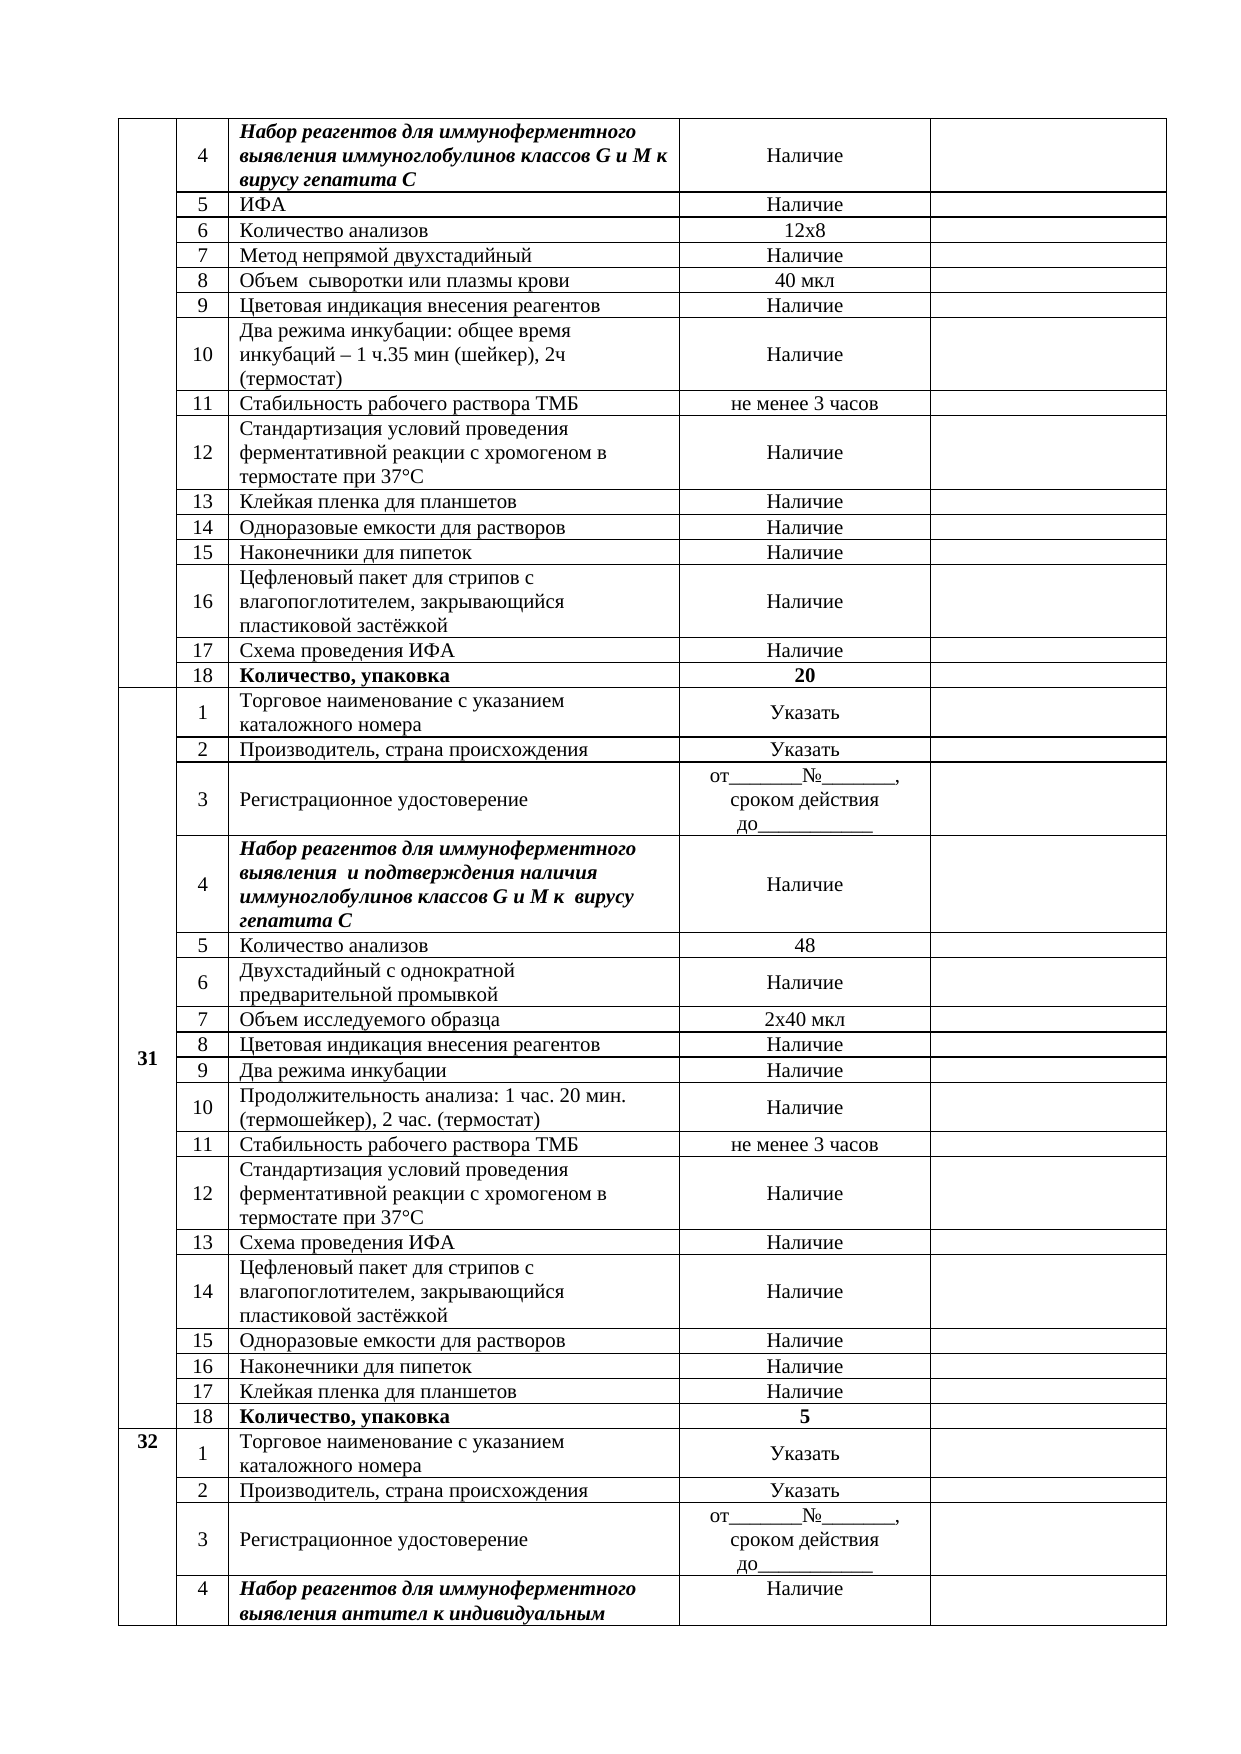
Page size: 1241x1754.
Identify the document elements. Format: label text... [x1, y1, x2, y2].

table_cell Указать [680, 1429, 930, 1477]
table_cell Стандартизация условий проведения ферментативной реакции с хромогеном в термостате при 37°С [229, 416, 679, 488]
table_cell Цветовая индикация внесения реагентов [229, 1033, 679, 1056]
table_cell 15 [177, 540, 228, 564]
table_cell Торговое наименование с указанием каталожного номера [229, 1429, 679, 1477]
table_cell Количество анализов [229, 933, 679, 957]
table_cell Наличие [680, 1033, 930, 1056]
table_cell [931, 243, 1166, 267]
table_cell 4 [177, 119, 228, 191]
table_cell [931, 1478, 1166, 1502]
table_cell [931, 293, 1166, 317]
table_cell [931, 218, 1166, 242]
table_cell Регистрационное удостоверение [229, 1503, 679, 1575]
table_cell [931, 540, 1166, 564]
table_cell [931, 268, 1166, 292]
table_cell [931, 1058, 1166, 1082]
table_cell [931, 391, 1166, 415]
table_cell 4 [177, 836, 228, 932]
table_cell 8 [177, 1033, 228, 1056]
table_cell [931, 1255, 1166, 1327]
table_cell [931, 836, 1166, 932]
table_cell Набор реагентов для иммуноферментного выявления и подтверждения наличия иммуноглобулинов классов G и М к вирусу гепатита С [229, 836, 679, 932]
table_cell Производитель, страна происхождения [229, 738, 679, 761]
table_cell 10 [177, 1083, 228, 1131]
table_cell [931, 119, 1166, 191]
table_cell 13 [177, 1230, 228, 1254]
table_cell 20 [680, 663, 930, 687]
table_cell Клейкая пленка для планшетов [229, 1379, 679, 1403]
table_cell ИФА [229, 193, 679, 216]
table_cell Наличие [680, 836, 930, 932]
table_cell Двухстадийный с однократной предварительной промывкой [229, 958, 679, 1006]
table_cell Наличие [680, 540, 930, 564]
table_cell [931, 738, 1166, 761]
table_cell 12 [177, 1157, 228, 1229]
table_cell 31 [119, 688, 176, 1428]
table_cell Наконечники для пипеток [229, 1354, 679, 1378]
table_cell Наличие [680, 1329, 930, 1352]
table_cell Наличие [680, 318, 930, 390]
table_cell 17 [177, 1379, 228, 1403]
table_cell Наличие [680, 515, 930, 539]
table_cell Наличие [680, 638, 930, 662]
table_cell Наличие [680, 293, 930, 317]
table_cell 3 [177, 1503, 228, 1575]
table_cell 5 [177, 193, 228, 216]
table_cell Регистрационное удостоверение [229, 763, 679, 835]
table_cell Клейкая пленка для планшетов [229, 490, 679, 513]
table_cell [931, 958, 1166, 1006]
table_cell Объем исследуемого образца [229, 1007, 679, 1031]
table_cell Наличие [680, 1083, 930, 1131]
table_cell 14 [177, 515, 228, 539]
table_cell [931, 1157, 1166, 1229]
table_cell [931, 1503, 1166, 1575]
table_cell [931, 1404, 1166, 1428]
table_cell Два режима инкубации: общее время инкубаций – 1 ч.35 мин (шейкер), 2ч (термостат) [229, 318, 679, 390]
table_cell 17 [177, 638, 228, 662]
table_cell [931, 416, 1166, 488]
table_cell Указать [680, 688, 930, 736]
table_cell 4 [177, 1576, 228, 1624]
table_cell 11 [177, 1132, 228, 1156]
table_cell [931, 1230, 1166, 1254]
table_cell Объем сыворотки или плазмы крови [229, 268, 679, 292]
table_cell Метод непрямой двухстадийный [229, 243, 679, 267]
table_cell 2 [177, 738, 228, 761]
table_cell Одноразовые емкости для растворов [229, 1329, 679, 1352]
table_cell 2х40 мкл [680, 1007, 930, 1031]
table_cell [931, 1033, 1166, 1056]
table_cell 11 [177, 391, 228, 415]
table_cell 18 [177, 663, 228, 687]
table_cell Наличие [680, 1354, 930, 1378]
table_cell от_______№_______, сроком действия до___________ [680, 1503, 930, 1575]
table_cell 6 [177, 958, 228, 1006]
table_cell [931, 1083, 1166, 1131]
table_cell Наличие [680, 1230, 930, 1254]
table_cell [931, 490, 1166, 513]
table_cell Схема проведения ИФА [229, 1230, 679, 1254]
table_cell 8 [177, 268, 228, 292]
table_cell [931, 663, 1166, 687]
table_cell 7 [177, 243, 228, 267]
table_cell Схема проведения ИФА [229, 638, 679, 662]
table_cell Указать [680, 738, 930, 761]
table_cell [931, 1329, 1166, 1352]
table_cell Одноразовые емкости для растворов [229, 515, 679, 539]
table_cell 2 [177, 1478, 228, 1502]
table_cell [931, 1007, 1166, 1031]
table_cell [931, 1576, 1166, 1624]
table_cell Наличие [680, 1058, 930, 1082]
table_cell Указать [680, 1478, 930, 1502]
table_cell 10 [177, 318, 228, 390]
table_cell Наличие [680, 243, 930, 267]
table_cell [229, 1576, 679, 1624]
table_cell [931, 193, 1166, 216]
table_cell 7 [177, 1007, 228, 1031]
table_cell 48 [680, 933, 930, 957]
table_cell 5 [177, 933, 228, 957]
table_cell от_______№_______, сроком действия до___________ [680, 763, 930, 835]
table_cell [931, 515, 1166, 539]
table_cell Два режима инкубации [229, 1058, 679, 1082]
table_cell не менее 3 часов [680, 1132, 930, 1156]
table_cell 9 [177, 1058, 228, 1082]
table_cell Стабильность рабочего раствора ТМБ [229, 391, 679, 415]
table_cell Цефленовый пакет для стрипов с влагопоглотителем, закрывающийся пластиковой застёжкой [229, 565, 679, 637]
table_cell Наличие [680, 119, 930, 191]
table_cell [931, 1132, 1166, 1156]
table_cell 16 [177, 565, 228, 637]
table_cell Наличие [680, 1576, 930, 1624]
table_cell [931, 318, 1166, 390]
table_cell [931, 763, 1166, 835]
table_cell Производитель, страна происхождения [229, 1478, 679, 1502]
table_cell [931, 688, 1166, 736]
table_cell Наличие [680, 565, 930, 637]
table_cell не менее 3 часов [680, 391, 930, 415]
table_cell Цветовая индикация внесения реагентов [229, 293, 679, 317]
table_cell Наличие [680, 1379, 930, 1403]
table_cell Наличие [680, 416, 930, 488]
table_cell Наличие [680, 1255, 930, 1327]
table_cell 5 [680, 1404, 930, 1428]
table_cell Наличие [680, 490, 930, 513]
table_cell Стабильность рабочего раствора ТМБ [229, 1132, 679, 1156]
table_cell 12 [177, 416, 228, 488]
table_cell [931, 565, 1166, 637]
table_cell [931, 933, 1166, 957]
table_cell 1 [177, 1429, 228, 1477]
table_cell Количество, упаковка [229, 1404, 679, 1428]
table_cell 18 [177, 1404, 228, 1428]
table_cell Торговое наименование с указанием каталожного номера [229, 688, 679, 736]
table_cell 14 [177, 1255, 228, 1327]
table_cell [931, 1379, 1166, 1403]
table_cell 6 [177, 218, 228, 242]
table_cell 9 [177, 293, 228, 317]
table_cell [931, 1429, 1166, 1477]
table_cell 1 [177, 688, 228, 736]
table_cell [931, 1354, 1166, 1378]
table_cell Количество, упаковка [229, 663, 679, 687]
table_cell 3 [177, 763, 228, 835]
table_cell 15 [177, 1329, 228, 1352]
table_cell 32 [119, 1429, 176, 1624]
table_cell Наличие [680, 958, 930, 1006]
table_cell 13 [177, 490, 228, 513]
table_cell Количество анализов [229, 218, 679, 242]
table_cell Цефленовый пакет для стрипов с влагопоглотителем, закрывающийся пластиковой застёжкой [229, 1255, 679, 1327]
table_cell Продолжительность анализа: 1 час. 20 мин. (термошейкер), 2 час. (термостат) [229, 1083, 679, 1131]
table_cell Наличие [680, 1157, 930, 1229]
table_cell Стандартизация условий проведения ферментативной реакции с хромогеном в термостате при 37°С [229, 1157, 679, 1229]
table_cell [931, 638, 1166, 662]
table_cell 40 мкл [680, 268, 930, 292]
table_cell Набор реагентов для иммуноферментного выявления иммуноглобулинов классов G и M к вирусу гепатита С [229, 119, 679, 191]
table_cell Наконечники для пипеток [229, 540, 679, 564]
table_cell Наличие [680, 193, 930, 216]
table_cell 12х8 [680, 218, 930, 242]
table_cell 16 [177, 1354, 228, 1378]
